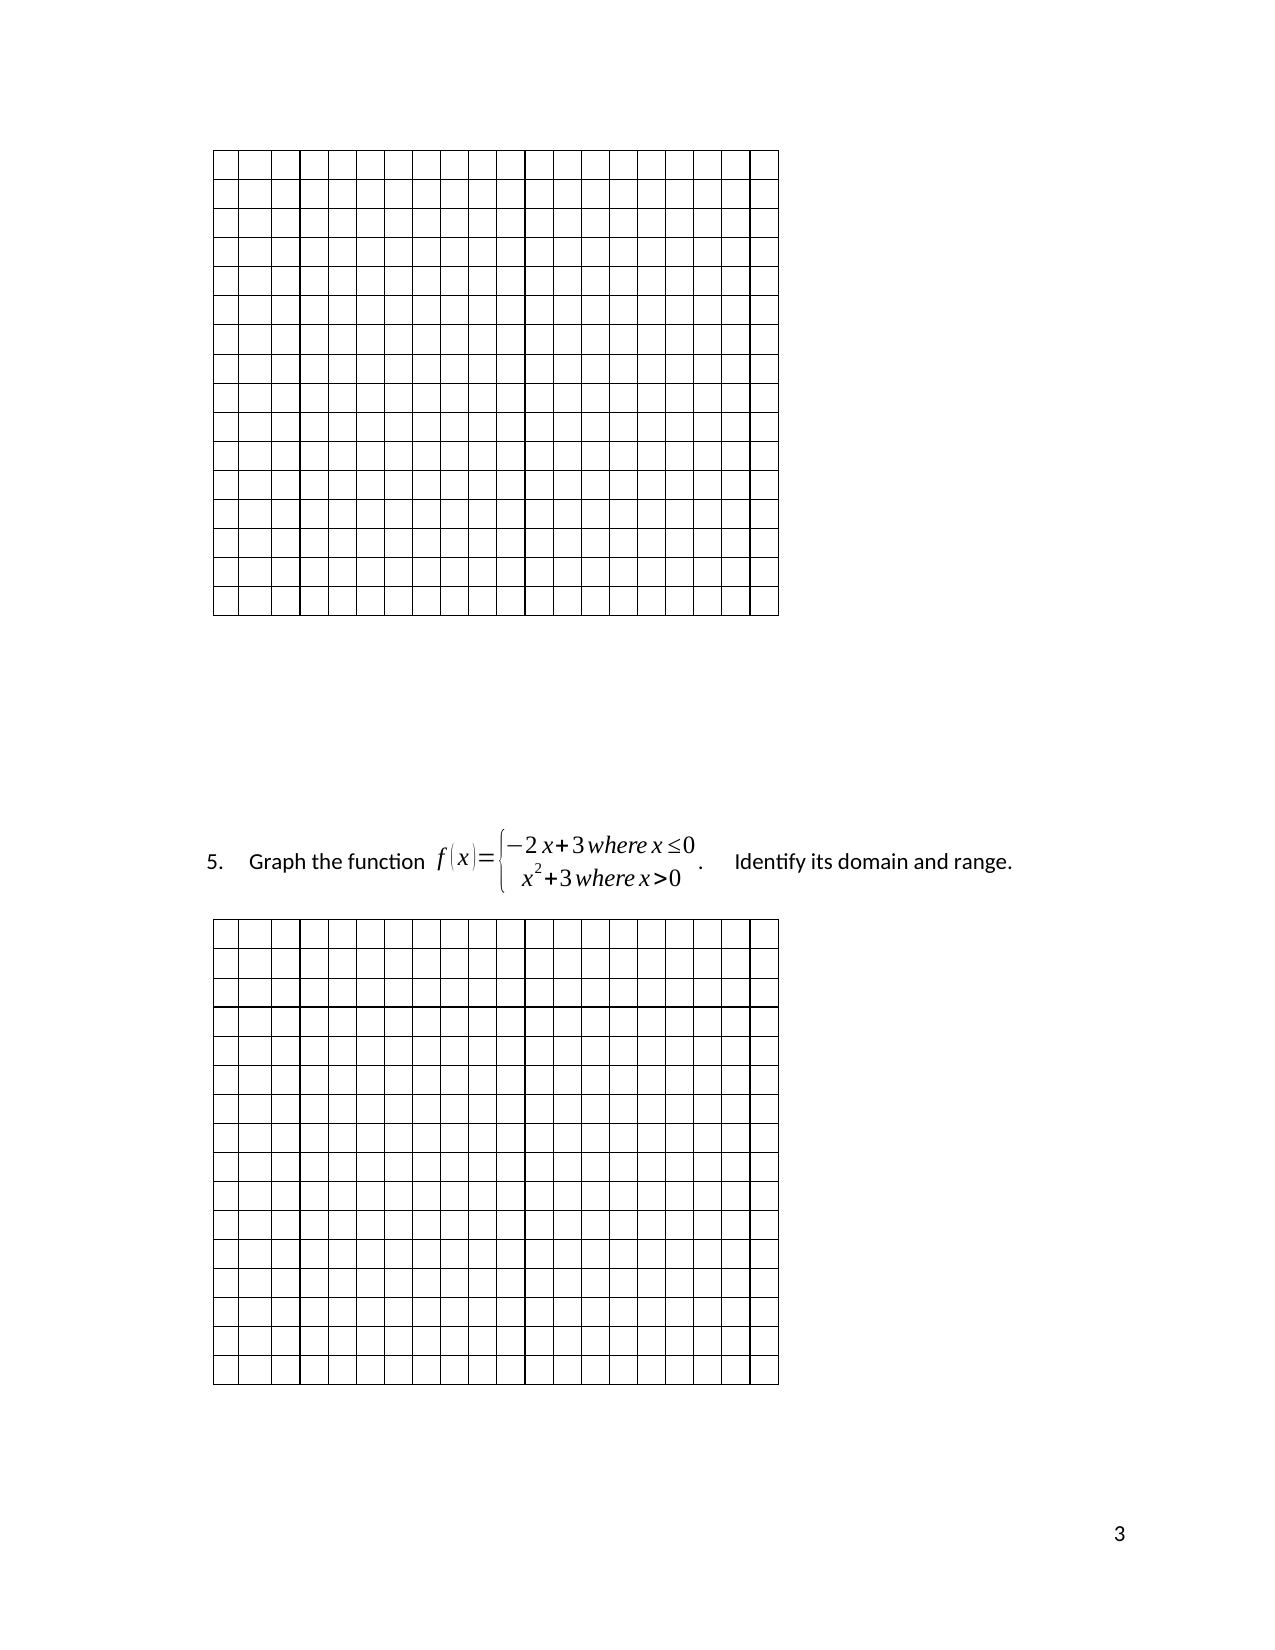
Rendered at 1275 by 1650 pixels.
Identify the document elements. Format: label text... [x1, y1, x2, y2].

table_cell [610, 1327, 637, 1355]
table_cell [638, 413, 665, 441]
table_cell [441, 209, 468, 237]
table_cell [357, 1327, 384, 1355]
table_cell [526, 384, 553, 412]
table_cell [582, 1008, 609, 1036]
table_cell [666, 1153, 693, 1181]
table_cell [497, 1037, 524, 1064]
table_cell [526, 296, 553, 324]
table_cell [413, 355, 440, 382]
table_cell [413, 1008, 440, 1036]
table_cell [610, 1095, 637, 1123]
table_cell [441, 1298, 468, 1326]
table_cell [357, 355, 384, 382]
table_cell [469, 1095, 496, 1123]
table_cell [610, 1269, 637, 1297]
table_cell [610, 413, 637, 441]
table_cell [357, 979, 384, 1006]
table_cell [385, 979, 412, 1006]
table_cell [582, 1124, 609, 1152]
table_cell [329, 238, 356, 266]
table_cell [441, 1037, 468, 1064]
table_cell [469, 413, 496, 441]
table_cell [301, 1037, 328, 1064]
table_cell [694, 180, 721, 208]
table_cell [441, 413, 468, 441]
table_cell [610, 355, 637, 382]
table_header [582, 920, 609, 948]
table_cell [357, 1298, 384, 1326]
table_cell [301, 1269, 328, 1297]
table_cell [239, 1356, 271, 1384]
table_cell [329, 1066, 356, 1094]
table_cell [329, 413, 356, 441]
table_cell [385, 1066, 412, 1094]
table_cell [413, 413, 440, 441]
table_cell [214, 1356, 238, 1384]
table_cell [272, 529, 299, 557]
table_cell [582, 1211, 609, 1239]
table_cell [357, 1240, 384, 1268]
table_cell [582, 1182, 609, 1210]
table_cell [239, 1298, 271, 1326]
table_cell [638, 296, 665, 324]
table_cell [385, 267, 412, 295]
table_cell [272, 1066, 299, 1094]
table_cell [272, 1211, 299, 1239]
table_cell [357, 1211, 384, 1239]
table_cell [469, 1008, 496, 1036]
table_cell [497, 1124, 524, 1152]
table_cell [469, 238, 496, 266]
table_cell [413, 296, 440, 324]
table_cell [239, 1327, 271, 1355]
table_cell [751, 529, 778, 557]
table_cell [357, 209, 384, 237]
table_cell [301, 1298, 328, 1326]
table_cell [638, 209, 665, 237]
table_cell [329, 979, 356, 1006]
table_cell [239, 949, 271, 977]
table_cell [722, 1153, 749, 1181]
table_cell [469, 1124, 496, 1152]
table_cell [329, 267, 356, 295]
table_cell [239, 1153, 271, 1181]
table_cell [497, 500, 524, 528]
table_cell [666, 442, 693, 470]
table_cell [469, 529, 496, 557]
table_cell [214, 587, 238, 615]
table_cell [272, 238, 299, 266]
table_cell [582, 325, 609, 353]
table_header [301, 920, 328, 948]
table_cell [722, 1066, 749, 1094]
table_cell [638, 384, 665, 412]
table_cell [582, 209, 609, 237]
table_cell [497, 1327, 524, 1355]
table_cell [357, 413, 384, 441]
table_cell [329, 558, 356, 586]
table_cell [666, 949, 693, 977]
table_cell [582, 296, 609, 324]
table_cell [357, 500, 384, 528]
table_cell [582, 1037, 609, 1064]
table_cell [722, 1008, 749, 1036]
table_cell [582, 355, 609, 382]
table_cell [694, 500, 721, 528]
table_cell [469, 949, 496, 977]
table_cell [441, 296, 468, 324]
table_cell [214, 180, 238, 208]
table_cell [413, 1182, 440, 1210]
table_cell [214, 558, 238, 586]
table_cell [638, 500, 665, 528]
table_cell [582, 1356, 609, 1384]
table_cell [413, 1095, 440, 1123]
table_cell [638, 1095, 665, 1123]
table_cell [751, 442, 778, 470]
table_cell [666, 587, 693, 615]
table_cell [329, 1269, 356, 1297]
table_cell [638, 1124, 665, 1152]
table_cell [357, 442, 384, 470]
table_cell [497, 209, 524, 237]
table_cell [214, 1327, 238, 1355]
table_cell [214, 1153, 238, 1181]
table_cell [385, 558, 412, 586]
table_cell [239, 1240, 271, 1268]
table_cell [214, 1095, 238, 1123]
table_cell [666, 1356, 693, 1384]
table_cell [329, 500, 356, 528]
table_cell [638, 180, 665, 208]
table_cell [694, 209, 721, 237]
table_cell [666, 1211, 693, 1239]
table_cell [582, 1240, 609, 1268]
table_cell [497, 1269, 524, 1297]
table_cell [582, 238, 609, 266]
table_cell [441, 1327, 468, 1355]
table_cell [582, 1095, 609, 1123]
table_cell [357, 1008, 384, 1036]
table_cell [526, 1008, 553, 1036]
table_cell [666, 384, 693, 412]
table_cell [610, 325, 637, 353]
table_cell [694, 558, 721, 586]
table_header [526, 151, 553, 179]
table_cell [441, 979, 468, 1006]
table_cell [497, 979, 524, 1006]
table_cell [751, 209, 778, 237]
table_cell [301, 1356, 328, 1384]
table_cell [497, 1356, 524, 1384]
table_header [694, 151, 721, 179]
table_cell [441, 1066, 468, 1094]
table_cell [357, 238, 384, 266]
table_header [469, 920, 496, 948]
table_cell [301, 325, 328, 353]
table_cell [357, 1037, 384, 1064]
table_header [497, 920, 524, 948]
table_cell [413, 1298, 440, 1326]
table_cell [638, 1182, 665, 1210]
table_cell [722, 1211, 749, 1239]
table_cell [385, 1124, 412, 1152]
table_cell [239, 1008, 271, 1036]
table_cell [413, 209, 440, 237]
table_cell [301, 1008, 328, 1036]
table_cell [385, 1240, 412, 1268]
table_cell [469, 500, 496, 528]
table_cell [722, 413, 749, 441]
table_cell [638, 442, 665, 470]
table_cell [694, 442, 721, 470]
table_cell [554, 1356, 581, 1384]
table_cell [239, 238, 271, 266]
table_cell [214, 1037, 238, 1064]
table_cell [272, 413, 299, 441]
table_header [214, 920, 238, 948]
table_cell [582, 558, 609, 586]
table_cell [469, 587, 496, 615]
table_cell [497, 355, 524, 382]
table_cell [385, 471, 412, 499]
table_cell [554, 355, 581, 382]
table_cell [301, 949, 328, 977]
table_cell [441, 1211, 468, 1239]
table_cell [722, 325, 749, 353]
table_cell [610, 1066, 637, 1094]
table_cell [357, 1095, 384, 1123]
table_cell [469, 355, 496, 382]
table_cell [666, 267, 693, 295]
table_cell [301, 1066, 328, 1094]
table_cell [666, 1037, 693, 1064]
table_cell [385, 1356, 412, 1384]
table_cell [272, 471, 299, 499]
table_cell [214, 1269, 238, 1297]
table_cell [239, 325, 271, 353]
table_cell [469, 471, 496, 499]
table_cell [610, 979, 637, 1006]
table_cell [329, 529, 356, 557]
table_cell [301, 355, 328, 382]
table_cell [239, 1066, 271, 1094]
table_cell [666, 180, 693, 208]
table_cell [610, 1124, 637, 1152]
table_cell [357, 1269, 384, 1297]
table_header [610, 151, 637, 179]
table_header [357, 920, 384, 948]
table_cell [469, 979, 496, 1006]
table_cell [554, 1037, 581, 1064]
table_cell [357, 1356, 384, 1384]
table_cell [469, 1240, 496, 1268]
table_cell [722, 471, 749, 499]
table_cell [329, 1037, 356, 1064]
table_cell [385, 296, 412, 324]
table_cell [694, 238, 721, 266]
table_cell [413, 529, 440, 557]
table_cell [441, 529, 468, 557]
table_cell [582, 471, 609, 499]
table_cell [751, 587, 778, 615]
table_cell [610, 558, 637, 586]
table_cell [497, 267, 524, 295]
table_cell [751, 1240, 778, 1268]
table_cell [357, 529, 384, 557]
table_cell [239, 1037, 271, 1064]
table_cell [469, 1182, 496, 1210]
table_cell [638, 1269, 665, 1297]
table_cell [272, 1356, 299, 1384]
table_cell [722, 558, 749, 586]
table_cell [751, 325, 778, 353]
table_cell [610, 238, 637, 266]
table_cell [497, 1240, 524, 1268]
table_cell [751, 355, 778, 382]
table_cell [694, 355, 721, 382]
table_cell [526, 1182, 553, 1210]
table_cell [469, 1269, 496, 1297]
table_cell [469, 267, 496, 295]
table_cell [357, 296, 384, 324]
table_cell [497, 587, 524, 615]
table_cell [301, 529, 328, 557]
table_cell [526, 979, 553, 1006]
table_cell [329, 1095, 356, 1123]
table_cell [666, 1298, 693, 1326]
table_cell [441, 1124, 468, 1152]
table_cell [582, 1327, 609, 1355]
table_cell [638, 1066, 665, 1094]
table_cell [385, 1298, 412, 1326]
table_cell [239, 979, 271, 1006]
table_cell [751, 471, 778, 499]
table_cell [441, 1008, 468, 1036]
table_header [722, 920, 749, 948]
table_cell [722, 529, 749, 557]
table_cell [413, 1124, 440, 1152]
table_cell [497, 471, 524, 499]
table_cell [497, 1211, 524, 1239]
table_cell [694, 1153, 721, 1181]
table_cell [301, 267, 328, 295]
table_cell [554, 949, 581, 977]
table_header [638, 151, 665, 179]
table_cell [554, 267, 581, 295]
table_cell [638, 1211, 665, 1239]
table_header [239, 920, 271, 948]
table_cell [751, 1153, 778, 1181]
table_cell [554, 209, 581, 237]
table_cell [638, 1008, 665, 1036]
table_cell [469, 1037, 496, 1064]
table_cell [469, 384, 496, 412]
table_cell [554, 325, 581, 353]
table_cell [441, 587, 468, 615]
table_cell [722, 1124, 749, 1152]
table_cell [526, 1327, 553, 1355]
table_cell [272, 1327, 299, 1355]
table_cell [751, 1124, 778, 1152]
table_cell [694, 1269, 721, 1297]
table_cell [497, 1182, 524, 1210]
table_cell [582, 529, 609, 557]
table_cell [385, 1269, 412, 1297]
table_cell [694, 1124, 721, 1152]
table_cell [722, 1356, 749, 1384]
table_cell [413, 558, 440, 586]
table_cell [272, 1182, 299, 1210]
table_cell [329, 471, 356, 499]
table_cell [694, 979, 721, 1006]
table_cell [497, 180, 524, 208]
table_cell [272, 1008, 299, 1036]
table_cell [214, 355, 238, 382]
table_cell [413, 325, 440, 353]
table_cell [214, 296, 238, 324]
table_cell [214, 1124, 238, 1152]
table_cell [469, 296, 496, 324]
table_cell [526, 1095, 553, 1123]
table_cell [722, 500, 749, 528]
table_cell [722, 949, 749, 977]
table_cell [301, 442, 328, 470]
table_header [301, 151, 328, 179]
table_cell [610, 384, 637, 412]
table_cell [694, 1211, 721, 1239]
table_cell [638, 558, 665, 586]
table_cell [610, 1153, 637, 1181]
table_cell [751, 180, 778, 208]
table_cell [441, 442, 468, 470]
table_header [413, 151, 440, 179]
table_cell [722, 296, 749, 324]
table_cell [301, 979, 328, 1006]
table_cell [526, 1037, 553, 1064]
table_header [554, 151, 581, 179]
table_cell [357, 587, 384, 615]
table_cell [751, 1037, 778, 1064]
table_header [554, 920, 581, 948]
table_cell [666, 1327, 693, 1355]
table_cell [554, 1327, 581, 1355]
table_cell [497, 1153, 524, 1181]
table_cell [526, 1066, 553, 1094]
table_cell [272, 500, 299, 528]
table_cell [694, 1037, 721, 1064]
table_cell [694, 1298, 721, 1326]
table_cell [329, 1240, 356, 1268]
table_cell [582, 979, 609, 1006]
table_cell [526, 1269, 553, 1297]
table_cell [526, 949, 553, 977]
table_cell [666, 1269, 693, 1297]
table_cell [272, 355, 299, 382]
table_cell [272, 587, 299, 615]
table_cell [272, 325, 299, 353]
table_cell [214, 471, 238, 499]
table_cell [554, 500, 581, 528]
table_cell [526, 325, 553, 353]
table_cell [413, 979, 440, 1006]
table_cell [582, 1066, 609, 1094]
table_cell [469, 1356, 496, 1384]
table_cell [385, 1008, 412, 1036]
table_cell [272, 979, 299, 1006]
table_cell [694, 267, 721, 295]
table_cell [666, 1066, 693, 1094]
table_cell [441, 1095, 468, 1123]
table_cell [239, 587, 271, 615]
table_cell [751, 1182, 778, 1210]
table_cell [610, 267, 637, 295]
table_cell [722, 1327, 749, 1355]
table_cell [272, 1095, 299, 1123]
table_cell [214, 325, 238, 353]
table_cell [526, 471, 553, 499]
table_cell [214, 267, 238, 295]
table_cell [329, 355, 356, 382]
table_cell [638, 587, 665, 615]
table_cell [554, 1182, 581, 1210]
table_cell [638, 529, 665, 557]
table_cell [666, 471, 693, 499]
table_cell [751, 500, 778, 528]
table_cell [272, 384, 299, 412]
table_cell [694, 1008, 721, 1036]
table_cell [638, 325, 665, 353]
table_cell [272, 558, 299, 586]
table_cell [239, 1182, 271, 1210]
table_cell [413, 1066, 440, 1094]
table_cell [554, 529, 581, 557]
table_header [357, 151, 384, 179]
table_cell [469, 1298, 496, 1326]
table_cell [413, 1240, 440, 1268]
table_cell [214, 384, 238, 412]
table_cell [666, 355, 693, 382]
table_cell [751, 1356, 778, 1384]
table_cell [214, 1298, 238, 1326]
table_cell [214, 413, 238, 441]
table_cell [666, 209, 693, 237]
table_cell [301, 471, 328, 499]
table_cell [526, 1124, 553, 1152]
table_cell [610, 949, 637, 977]
table_cell [751, 413, 778, 441]
table_cell [413, 384, 440, 412]
table_cell [301, 587, 328, 615]
table_cell [272, 1298, 299, 1326]
table_cell [301, 1095, 328, 1123]
table_cell [638, 471, 665, 499]
table_cell [526, 529, 553, 557]
table_cell [666, 413, 693, 441]
table_cell [441, 558, 468, 586]
table_cell [329, 442, 356, 470]
table_cell [469, 558, 496, 586]
table_cell [554, 1008, 581, 1036]
table_cell [214, 1066, 238, 1094]
table_cell [385, 1182, 412, 1210]
table_cell [582, 413, 609, 441]
table_cell [497, 296, 524, 324]
table_cell [385, 1211, 412, 1239]
table_cell [441, 180, 468, 208]
table_cell [638, 1037, 665, 1064]
table_cell [638, 1240, 665, 1268]
table_cell [610, 500, 637, 528]
table_cell [610, 1037, 637, 1064]
table_cell [694, 1066, 721, 1094]
table_cell [239, 413, 271, 441]
table_cell [610, 1298, 637, 1326]
table_header [385, 151, 412, 179]
table_cell [214, 209, 238, 237]
table_cell [722, 1240, 749, 1268]
table_cell [272, 1240, 299, 1268]
table_cell [301, 238, 328, 266]
table_cell [526, 355, 553, 382]
table_cell [385, 529, 412, 557]
table_cell [385, 413, 412, 441]
table_header [441, 920, 468, 948]
table_cell [610, 529, 637, 557]
table_cell [751, 1008, 778, 1036]
table_cell [441, 1240, 468, 1268]
table_cell [441, 325, 468, 353]
table_cell [272, 180, 299, 208]
table_cell [694, 1240, 721, 1268]
table_cell [329, 180, 356, 208]
table_cell [526, 267, 553, 295]
table_header [441, 151, 468, 179]
table_cell [469, 1211, 496, 1239]
table_cell [610, 1356, 637, 1384]
table_cell [526, 587, 553, 615]
table_cell [694, 384, 721, 412]
table_cell [214, 1211, 238, 1239]
table_cell [722, 1269, 749, 1297]
table_cell [441, 949, 468, 977]
table_cell [301, 558, 328, 586]
table_cell [751, 1095, 778, 1123]
table_cell [357, 180, 384, 208]
table_cell [329, 325, 356, 353]
table_cell [329, 1124, 356, 1152]
table_cell [239, 471, 271, 499]
table_cell [582, 180, 609, 208]
table_cell [497, 238, 524, 266]
table_cell [469, 1327, 496, 1355]
table_cell [301, 1240, 328, 1268]
table_cell [526, 442, 553, 470]
table_cell [497, 384, 524, 412]
table_cell [610, 180, 637, 208]
table_cell [751, 267, 778, 295]
table_cell [751, 238, 778, 266]
table_cell [329, 1153, 356, 1181]
table_cell [582, 949, 609, 977]
table_cell [413, 500, 440, 528]
table_header [638, 920, 665, 948]
table_cell [239, 529, 271, 557]
table_cell [272, 267, 299, 295]
table_header [385, 920, 412, 948]
table_cell [722, 267, 749, 295]
table_header [666, 151, 693, 179]
table_cell [385, 1095, 412, 1123]
table_header [722, 151, 749, 179]
table_cell [329, 1008, 356, 1036]
table_cell [497, 1095, 524, 1123]
table_cell [638, 1298, 665, 1326]
table_cell [666, 1240, 693, 1268]
table_cell [272, 1037, 299, 1064]
table_cell [722, 180, 749, 208]
table_cell [694, 1095, 721, 1123]
table_cell [214, 442, 238, 470]
table_cell [272, 209, 299, 237]
table_cell [239, 442, 271, 470]
table_cell [413, 1327, 440, 1355]
table_cell [329, 1298, 356, 1326]
table_cell [239, 384, 271, 412]
table_cell [441, 1153, 468, 1181]
table_cell [554, 1269, 581, 1297]
table_cell [582, 1269, 609, 1297]
table_cell [526, 1356, 553, 1384]
table_cell [666, 1095, 693, 1123]
table_cell [638, 1356, 665, 1384]
table_cell [413, 238, 440, 266]
table_cell [666, 979, 693, 1006]
table_cell [554, 413, 581, 441]
table_cell [694, 296, 721, 324]
table_cell [526, 413, 553, 441]
table_cell [610, 1211, 637, 1239]
table_cell [554, 1240, 581, 1268]
table_cell [497, 1066, 524, 1094]
table_cell [497, 442, 524, 470]
table_cell [526, 500, 553, 528]
table_cell [357, 949, 384, 977]
table_cell [385, 442, 412, 470]
table_cell [301, 209, 328, 237]
table_cell [469, 1066, 496, 1094]
table_cell [610, 587, 637, 615]
table_header [239, 151, 271, 179]
table_cell [554, 558, 581, 586]
table_cell [666, 500, 693, 528]
table_cell [751, 1269, 778, 1297]
table_cell [666, 558, 693, 586]
table_cell [357, 267, 384, 295]
table_cell [385, 209, 412, 237]
table_cell [441, 384, 468, 412]
table_cell [497, 558, 524, 586]
table_cell [357, 1124, 384, 1152]
table_cell [610, 1008, 637, 1036]
table_cell [385, 355, 412, 382]
table_cell [239, 355, 271, 382]
table_cell [722, 979, 749, 1006]
table_cell [694, 949, 721, 977]
table_cell [329, 587, 356, 615]
table_cell [329, 384, 356, 412]
table_cell [497, 413, 524, 441]
table_cell [413, 471, 440, 499]
table_cell [582, 1298, 609, 1326]
table_cell [610, 471, 637, 499]
table_cell [526, 1153, 553, 1181]
table_cell [722, 1037, 749, 1064]
table_cell [357, 384, 384, 412]
table_cell [239, 500, 271, 528]
table_cell [272, 1124, 299, 1152]
table_cell [610, 296, 637, 324]
table_header [582, 151, 609, 179]
table_cell [554, 1066, 581, 1094]
table_cell [441, 267, 468, 295]
table_cell [329, 209, 356, 237]
table_cell [751, 296, 778, 324]
table_cell [666, 238, 693, 266]
table_cell [239, 1211, 271, 1239]
table_cell [329, 1182, 356, 1210]
table_cell [722, 209, 749, 237]
table_cell [413, 267, 440, 295]
table_cell [582, 384, 609, 412]
table_cell [638, 1153, 665, 1181]
table_cell [214, 1240, 238, 1268]
table_cell [385, 1037, 412, 1064]
table_cell [497, 325, 524, 353]
table_cell [329, 1211, 356, 1239]
table_cell [497, 949, 524, 977]
table_cell [554, 1095, 581, 1123]
table_cell [214, 238, 238, 266]
table_cell [357, 471, 384, 499]
table_cell [751, 558, 778, 586]
table_cell [497, 1008, 524, 1036]
table_cell [301, 1211, 328, 1239]
list Graph the function . Identify its domain and range. [206, 828, 1125, 894]
table_cell [554, 238, 581, 266]
table_header [329, 920, 356, 948]
table_cell [413, 442, 440, 470]
table_cell [554, 471, 581, 499]
table_cell [357, 1066, 384, 1094]
table_cell [214, 979, 238, 1006]
table_cell [301, 296, 328, 324]
table_cell [441, 500, 468, 528]
table_cell [722, 587, 749, 615]
table_cell [329, 1356, 356, 1384]
table_cell [722, 384, 749, 412]
table_cell [554, 587, 581, 615]
table_cell [357, 558, 384, 586]
table_cell [638, 238, 665, 266]
table_cell [722, 238, 749, 266]
table_cell [666, 1124, 693, 1152]
table_cell [554, 442, 581, 470]
table_cell [301, 384, 328, 412]
table_cell [413, 587, 440, 615]
table_cell [329, 296, 356, 324]
table_cell [638, 355, 665, 382]
table_cell [526, 238, 553, 266]
table_cell [385, 500, 412, 528]
table_header [469, 151, 496, 179]
table_cell [666, 529, 693, 557]
table_cell [385, 949, 412, 977]
table_header [666, 920, 693, 948]
table_cell [497, 1298, 524, 1326]
table_cell [554, 180, 581, 208]
table_cell [441, 1182, 468, 1210]
table_cell [385, 587, 412, 615]
table_cell [272, 1153, 299, 1181]
table_cell [526, 1240, 553, 1268]
table_cell [582, 1153, 609, 1181]
table_cell [357, 1182, 384, 1210]
table_cell [582, 500, 609, 528]
table_cell [497, 529, 524, 557]
table_cell [385, 1327, 412, 1355]
table_cell [554, 1298, 581, 1326]
table_cell [638, 1327, 665, 1355]
table_cell [694, 325, 721, 353]
table_cell [582, 442, 609, 470]
table_cell [694, 471, 721, 499]
table_cell [694, 529, 721, 557]
table_cell [301, 1124, 328, 1152]
table_header [214, 151, 238, 179]
table_cell [441, 1356, 468, 1384]
table_cell [272, 296, 299, 324]
table_cell [666, 1182, 693, 1210]
table_cell [694, 413, 721, 441]
table_cell [469, 209, 496, 237]
table_cell [610, 442, 637, 470]
table_cell [239, 209, 271, 237]
table_cell [301, 180, 328, 208]
table_cell [638, 267, 665, 295]
table_cell [751, 949, 778, 977]
table_cell [694, 1182, 721, 1210]
table_cell [385, 325, 412, 353]
table_cell [239, 1124, 271, 1152]
table_cell [554, 296, 581, 324]
table_header [751, 151, 778, 179]
table_cell [638, 949, 665, 977]
table_cell [239, 267, 271, 295]
table_cell [214, 1008, 238, 1036]
table_cell [413, 1356, 440, 1384]
table_cell [666, 325, 693, 353]
table_cell [694, 1327, 721, 1355]
table_header [610, 920, 637, 948]
table_header [751, 920, 778, 948]
table_cell [413, 1153, 440, 1181]
table_cell [526, 180, 553, 208]
table_cell [469, 1153, 496, 1181]
table_cell [239, 296, 271, 324]
table_cell [272, 1269, 299, 1297]
table_cell [610, 209, 637, 237]
table_cell [441, 238, 468, 266]
table_cell [214, 500, 238, 528]
table_cell [751, 1211, 778, 1239]
table_cell [469, 180, 496, 208]
table_cell [239, 1269, 271, 1297]
table_cell [722, 1095, 749, 1123]
table_cell [413, 1269, 440, 1297]
table_cell [301, 1153, 328, 1181]
table_cell [413, 1211, 440, 1239]
table_header [526, 920, 553, 948]
table_header [329, 151, 356, 179]
table_cell [666, 296, 693, 324]
table_cell [554, 979, 581, 1006]
table_header [272, 151, 299, 179]
table_cell [301, 500, 328, 528]
table_cell [357, 325, 384, 353]
table_cell [239, 558, 271, 586]
table_cell [272, 949, 299, 977]
table_cell [751, 1298, 778, 1326]
table_cell [526, 1298, 553, 1326]
table_cell [301, 413, 328, 441]
table_cell [214, 949, 238, 977]
table_cell [413, 180, 440, 208]
table_cell [526, 1211, 553, 1239]
table_cell [722, 355, 749, 382]
table_cell [751, 979, 778, 1006]
table_cell [582, 587, 609, 615]
table_cell [301, 1327, 328, 1355]
table_cell [554, 1211, 581, 1239]
table_cell [554, 384, 581, 412]
table_cell [385, 180, 412, 208]
table_cell [526, 558, 553, 586]
table_cell [385, 1153, 412, 1181]
table_cell [385, 238, 412, 266]
table_cell [441, 355, 468, 382]
table_cell [469, 325, 496, 353]
table_cell [329, 949, 356, 977]
table_cell [722, 442, 749, 470]
table_cell [638, 979, 665, 1006]
table_cell [441, 471, 468, 499]
table_cell [413, 1037, 440, 1064]
table_cell [357, 1153, 384, 1181]
table_cell [301, 1182, 328, 1210]
table_cell [214, 529, 238, 557]
table_cell [666, 1008, 693, 1036]
table_cell [214, 1182, 238, 1210]
table_cell [526, 209, 553, 237]
table_cell [239, 1095, 271, 1123]
table_cell [694, 587, 721, 615]
table_cell [329, 1327, 356, 1355]
table_cell [441, 1269, 468, 1297]
table_cell [694, 1356, 721, 1384]
table_cell [469, 442, 496, 470]
table_cell [610, 1182, 637, 1210]
table_cell [385, 384, 412, 412]
table_cell [610, 1240, 637, 1268]
table_header [694, 920, 721, 948]
table_cell [582, 267, 609, 295]
table_cell [554, 1153, 581, 1181]
table_header [497, 151, 524, 179]
table_header [272, 920, 299, 948]
table_cell [751, 1066, 778, 1094]
table_cell [751, 1327, 778, 1355]
table_cell [722, 1182, 749, 1210]
table_cell [413, 949, 440, 977]
table_cell [272, 442, 299, 470]
table_header [413, 920, 440, 948]
table_cell [554, 1124, 581, 1152]
table_cell [239, 180, 271, 208]
table_cell [751, 384, 778, 412]
table_cell [722, 1298, 749, 1326]
